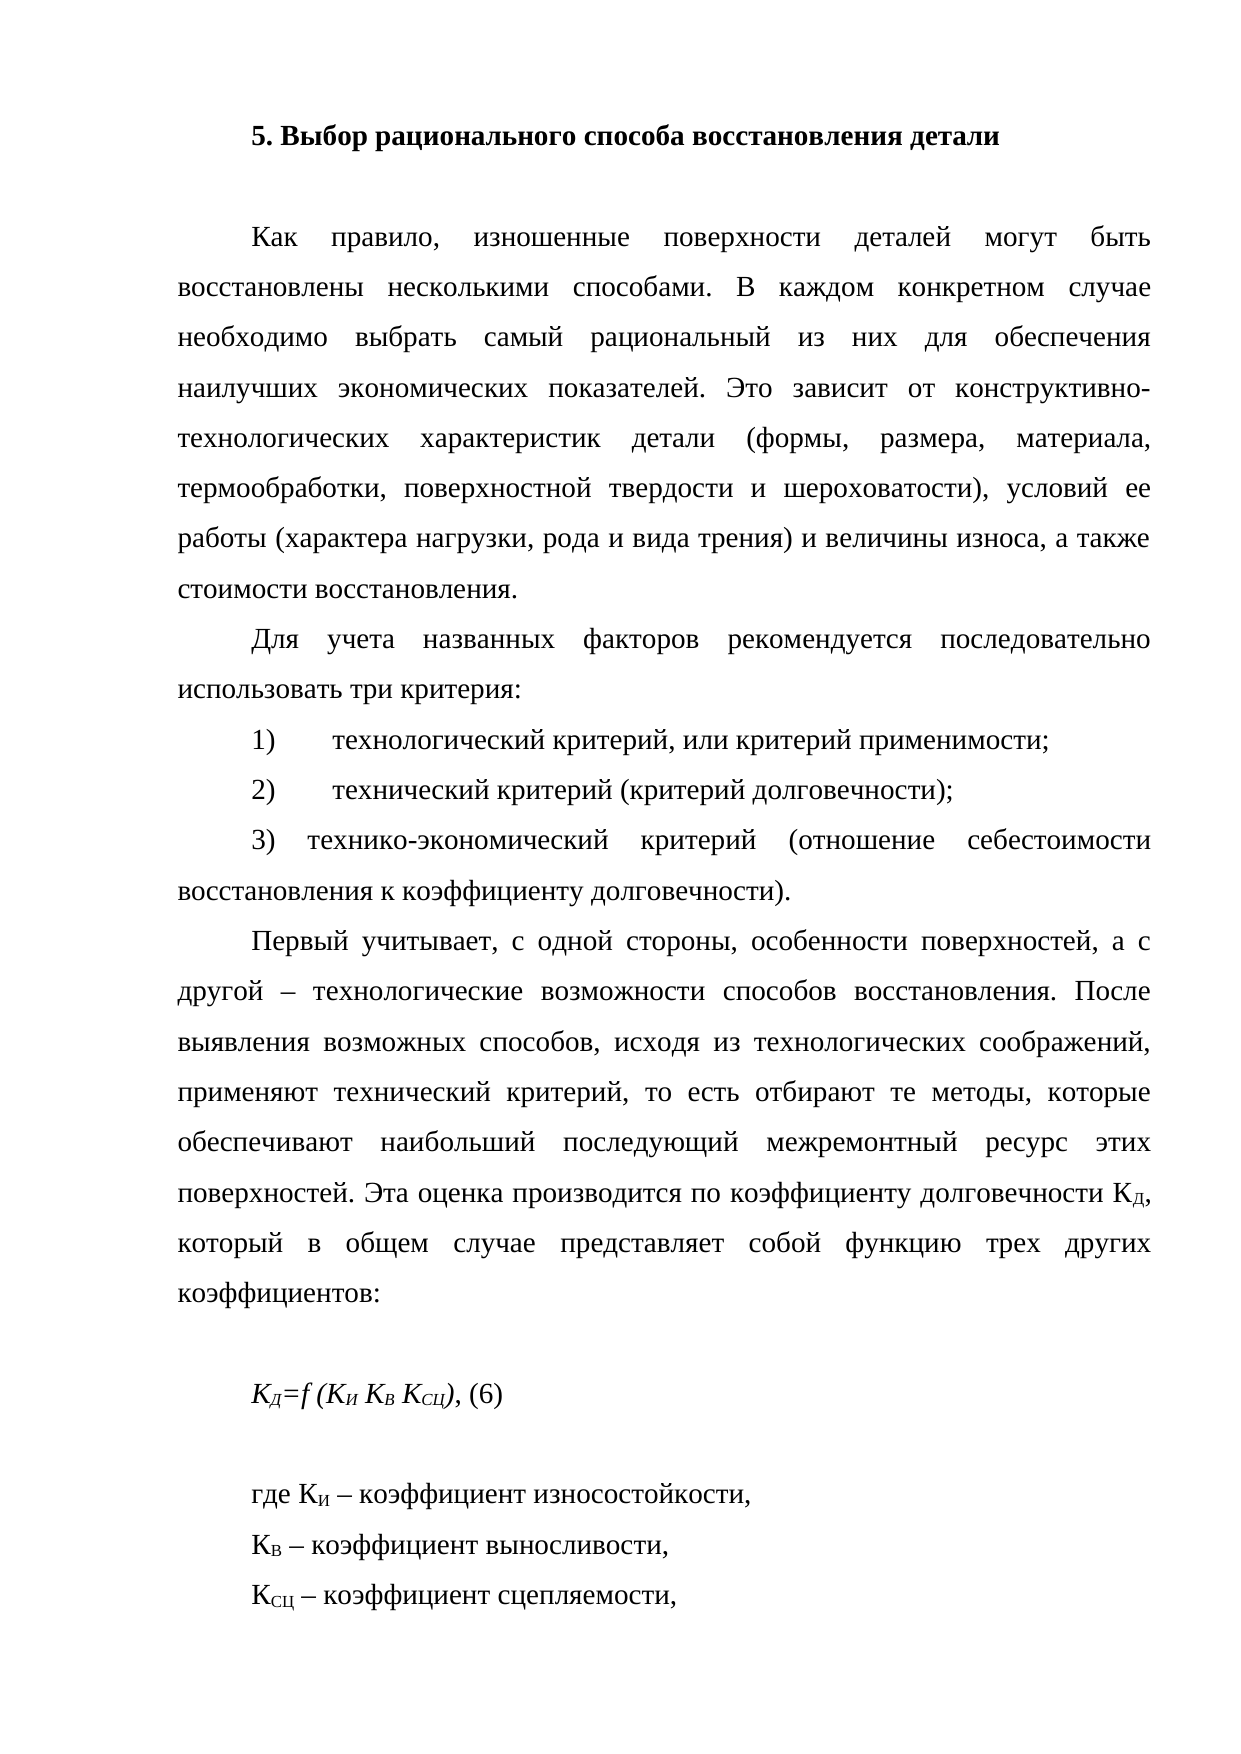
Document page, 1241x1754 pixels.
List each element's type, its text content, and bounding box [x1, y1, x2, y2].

text Первый учитывает, с одной стороны, особенности поверхностей, а с другой – технологические возможности способов восстановления. После выявления возможных способов, исходя из технологических соображений, применяют технический критерий, то есть отбирают те методы, которые обеспечивают наибольший последующий межремонтный ресурс этих поверхностей. Эта оценка производится по коэффициенту долговечности КД, который в общем случае представляет собой функцию трех других коэффициентов: [177, 923, 1152, 1309]
text КВ – коэффициент выносливости, [177, 1527, 1152, 1560]
text 3) технико-экономический критерий (отношение себестоимости восстановления к коэффициенту долговечности). [177, 822, 1152, 906]
text Как правило, изношенные поверхности деталей могут быть восстановлены несколькими способами. В каждом конкретном случае необходимо выбрать самый рациональный из них для обеспечения наилучших экономических показателей. Это зависит от конструктивно-технологических характеристик детали (формы, размера, материала, термообработки, поверхностной твердости и шероховатости), условий ее работы (характера нагрузки, рода и вида трения) и величины износа, а также стоимости восстановления. [177, 219, 1152, 604]
text где КИ – коэффициент износостойкости, [177, 1477, 1152, 1510]
list технологический критерий, или критерий применимости; [177, 722, 1152, 755]
text 5. Выбор рационального способа восстановления детали [177, 118, 1152, 152]
text Для учета названных факторов рекомендуется последовательно использовать три критерия: [177, 621, 1152, 705]
list технический критерий (критерий долговечности); [177, 772, 1152, 806]
text КД=f (КИ КВ КСЦ), (6) [177, 1376, 1152, 1409]
text КСЦ – коэффициент сцепляемости, [177, 1577, 1152, 1611]
